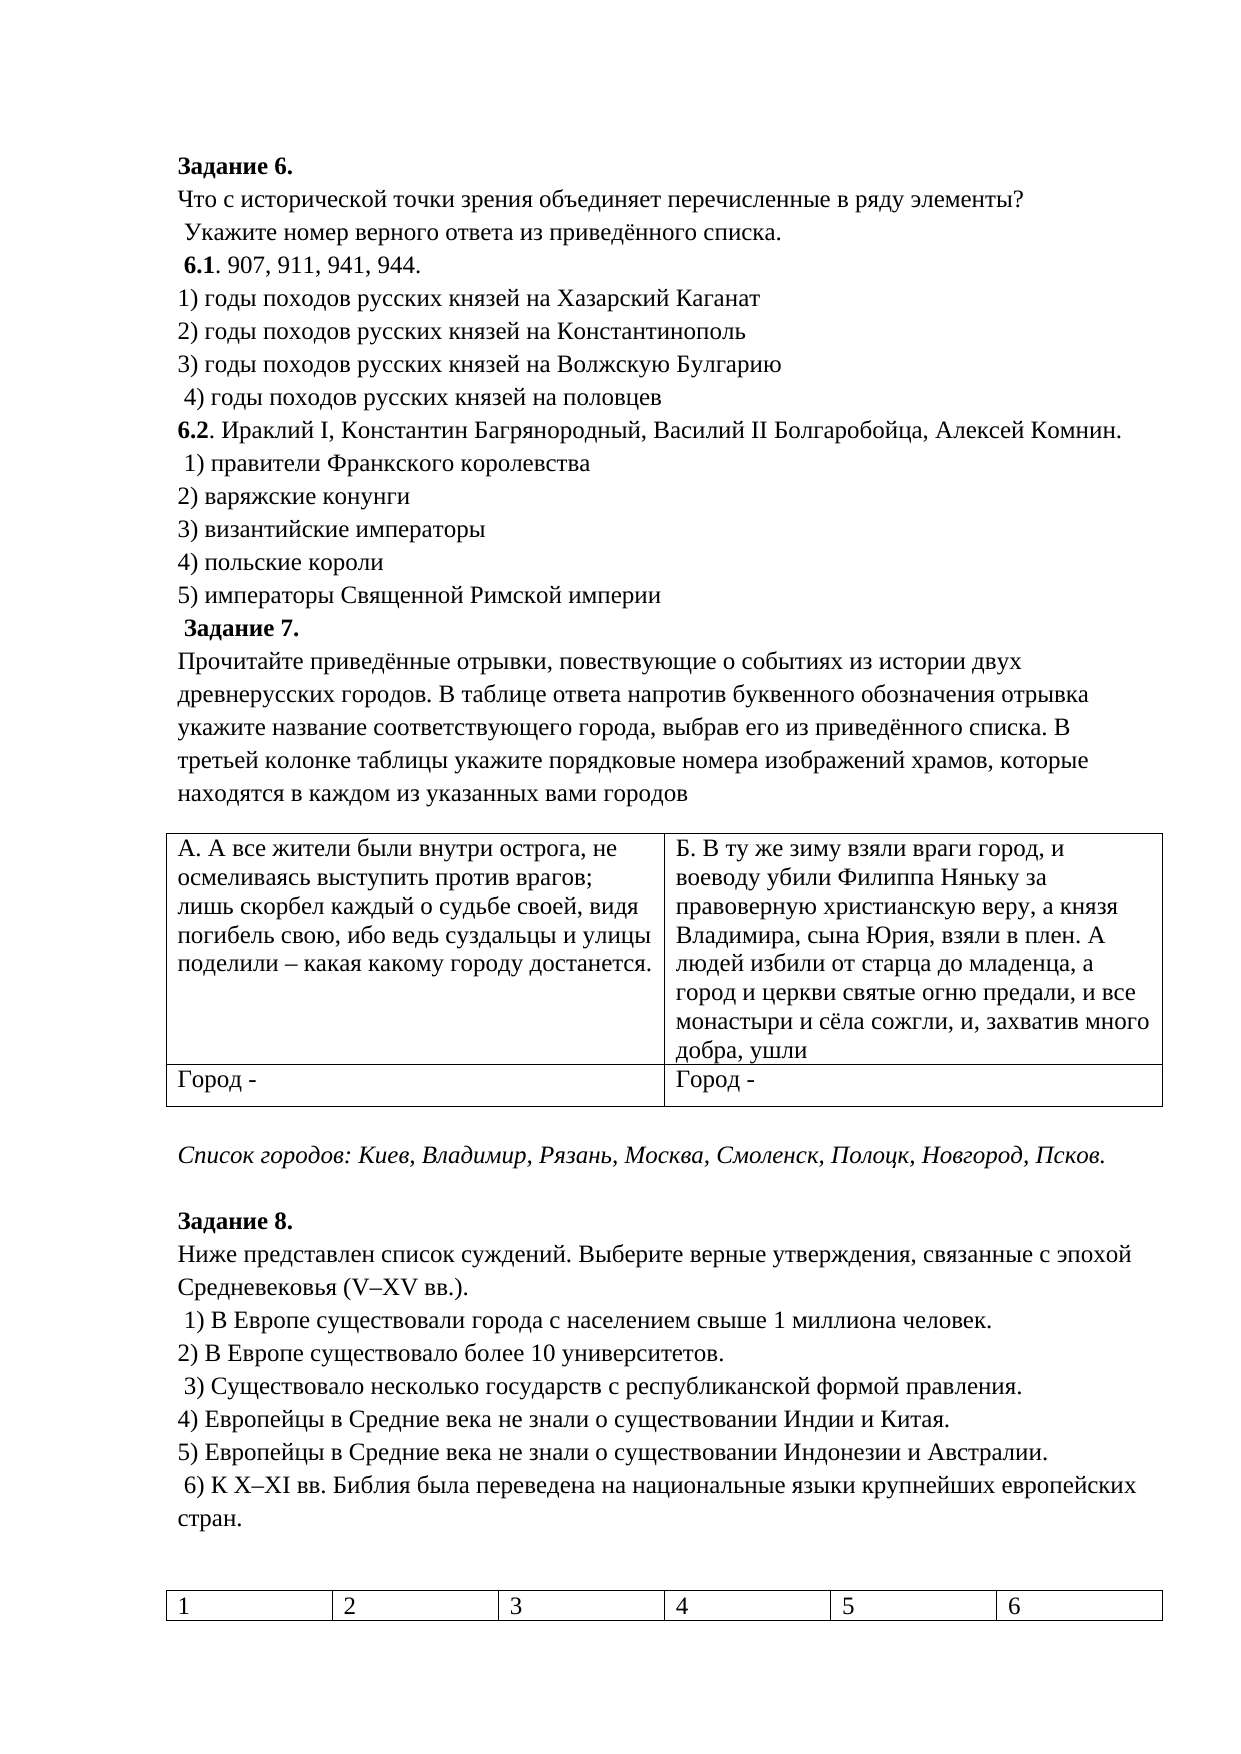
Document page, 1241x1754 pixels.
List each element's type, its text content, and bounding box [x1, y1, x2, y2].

text Задание 7. [177, 613, 1152, 642]
table_header 4 [665, 1591, 830, 1620]
text Укажите номер верного ответа из приведённого списка. [177, 217, 1152, 246]
table_header Б. В ту же зиму взяли враги город, и воеводу убили Филиппа Няньку за правоверную христианскую веру, а князя Владимира, сына Юрия, взяли в плен. А людей избили от старца до младенца, а город и церкви святые огню предали, и все монастыри и сёла сожгли, и, захватив много добра, ушли [665, 834, 1162, 1063]
text Задание 6. [177, 151, 1152, 180]
text 1) годы походов русских князей на Хазарский Каганат [177, 283, 1152, 312]
text 1) правители Франкского королевства [177, 448, 1152, 477]
table_header 1 [167, 1591, 332, 1620]
text 3) годы походов русских князей на Волжскую Булгарию [177, 349, 1152, 378]
table_cell Город - [167, 1065, 664, 1106]
table_header 3 [499, 1591, 664, 1620]
text 4) Европейцы в Средние века не знали о существовании Индии и Китая. [177, 1404, 1152, 1433]
text 2) варяжские конунги [177, 481, 1152, 510]
text 4) польские короли [177, 547, 1152, 576]
text Прочитайте приведённые отрывки, повествующие о событиях из истории двух древнерусских городов. В таблице ответа напротив буквенного обозначения отрывка укажите название соответствующего города, выбрав его из приведённого списка. В третьей колонке таблицы укажите порядковые номера изображений храмов, которые находятся в каждом из указанных вами городов [177, 646, 1152, 807]
text 3) византийские императоры [177, 514, 1152, 543]
text Список городов: Киев, Владимир, Рязань, Москва, Смоленск, Полоцк, Новгород, Псков. [177, 1140, 1152, 1169]
table_header 6 [997, 1591, 1162, 1620]
text 3) Существовало несколько государств с республиканской формой правления. [177, 1371, 1152, 1400]
text 2) В Европе существовало более 10 университетов. [177, 1338, 1152, 1367]
text Задание 8. [177, 1206, 1152, 1235]
text Что с исторической точки зрения объединяет перечисленные в ряду элементы? [177, 184, 1152, 213]
text 6.2. Ираклий I, Константин Багрянородный, Василий II Болгаробойца, Алексей Комнин. [177, 415, 1152, 444]
table_header 2 [333, 1591, 498, 1620]
text 1) В Европе существовали города с населением свыше 1 миллиона человек. [177, 1305, 1152, 1334]
text 5) Европейцы в Средние века не знали о существовании Индонезии и Австралии. [177, 1437, 1152, 1466]
text Ниже представлен список суждений. Выберите верные утверждения, связанные с эпохой Средневековья (V–XV вв.). [177, 1239, 1152, 1301]
table_cell Город - [665, 1065, 1162, 1106]
text 2) годы походов русских князей на Константинополь [177, 316, 1152, 345]
text 4) годы походов русских князей на половцев [177, 382, 1152, 411]
text 6) К X–XI вв. Библия была переведена на национальные языки крупнейших европейских стран. [177, 1470, 1152, 1532]
text 6.1. 907, 911, 941, 944. [177, 250, 1152, 279]
table_header А. А все жители были внутри острога, не осмеливаясь выступить против врагов; лишь скорбел каждый о судьбе своей, видя погибель свою, ибо ведь суздальцы и улицы поделили – какая какому городу достанется. [167, 834, 664, 1063]
table_header 5 [831, 1591, 996, 1620]
text 5) императоры Священной Римской империи [177, 580, 1152, 609]
